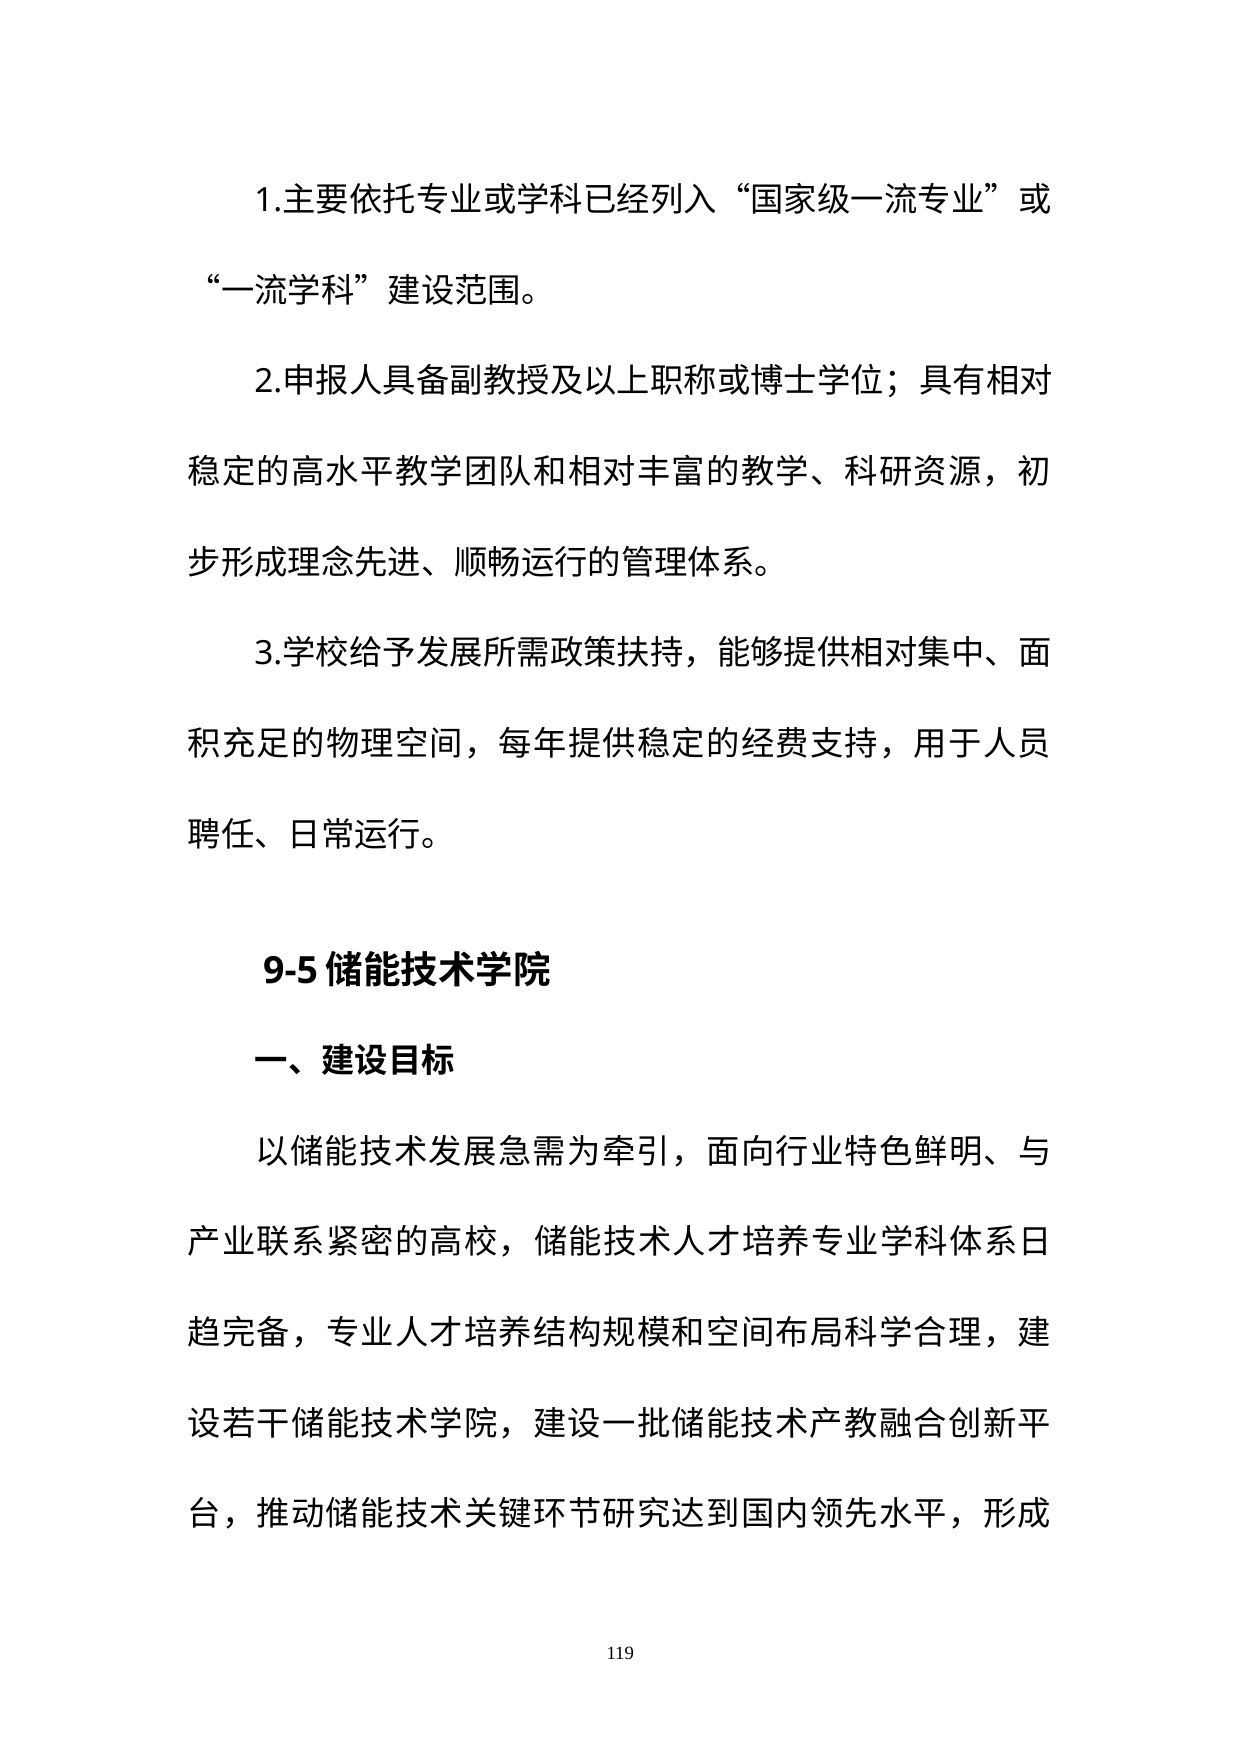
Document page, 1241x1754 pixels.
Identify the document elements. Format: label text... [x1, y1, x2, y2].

text 一、建设目标 [187, 1013, 1053, 1103]
text 2.申报人具备副教授及以上职称或博士学位；具有相对稳定的高水平教学团队和相对丰富的教学、科研资源，初步形成理念先进、顺畅运行的管理体系。 [187, 333, 1053, 605]
text 3.学校给予发展所需政策扶持，能够提供相对集中、面积充足的物理空间，每年提供稳定的经费支持，用于人员聘任、日常运行。 [187, 605, 1053, 877]
text 1.主要依托专业或学科已经列入“国家级一流专业”或“一流学科”建设范围。 [187, 152, 1053, 333]
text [187, 1103, 1053, 1557]
subtitle 9-5储能技术学院 [187, 922, 1053, 1013]
